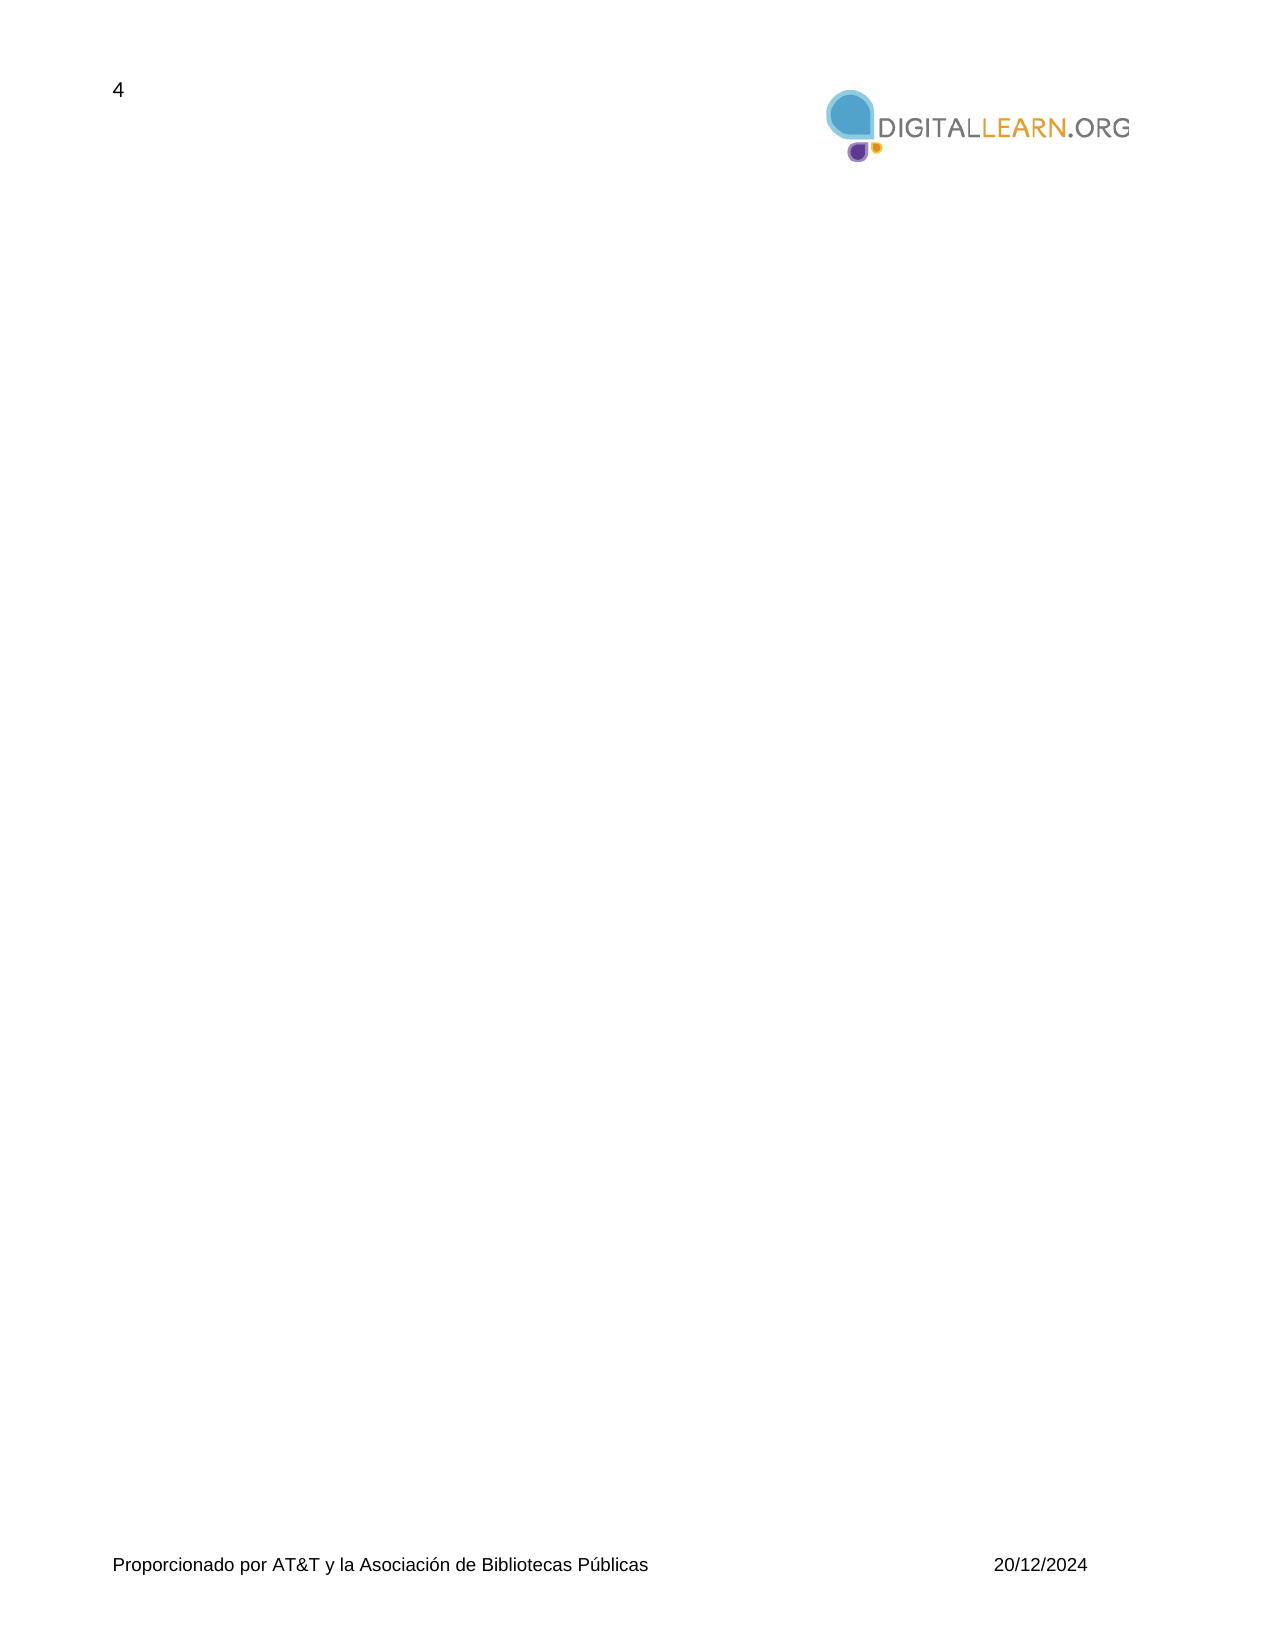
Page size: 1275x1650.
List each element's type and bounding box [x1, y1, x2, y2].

picture [826, 90, 1129, 162]
